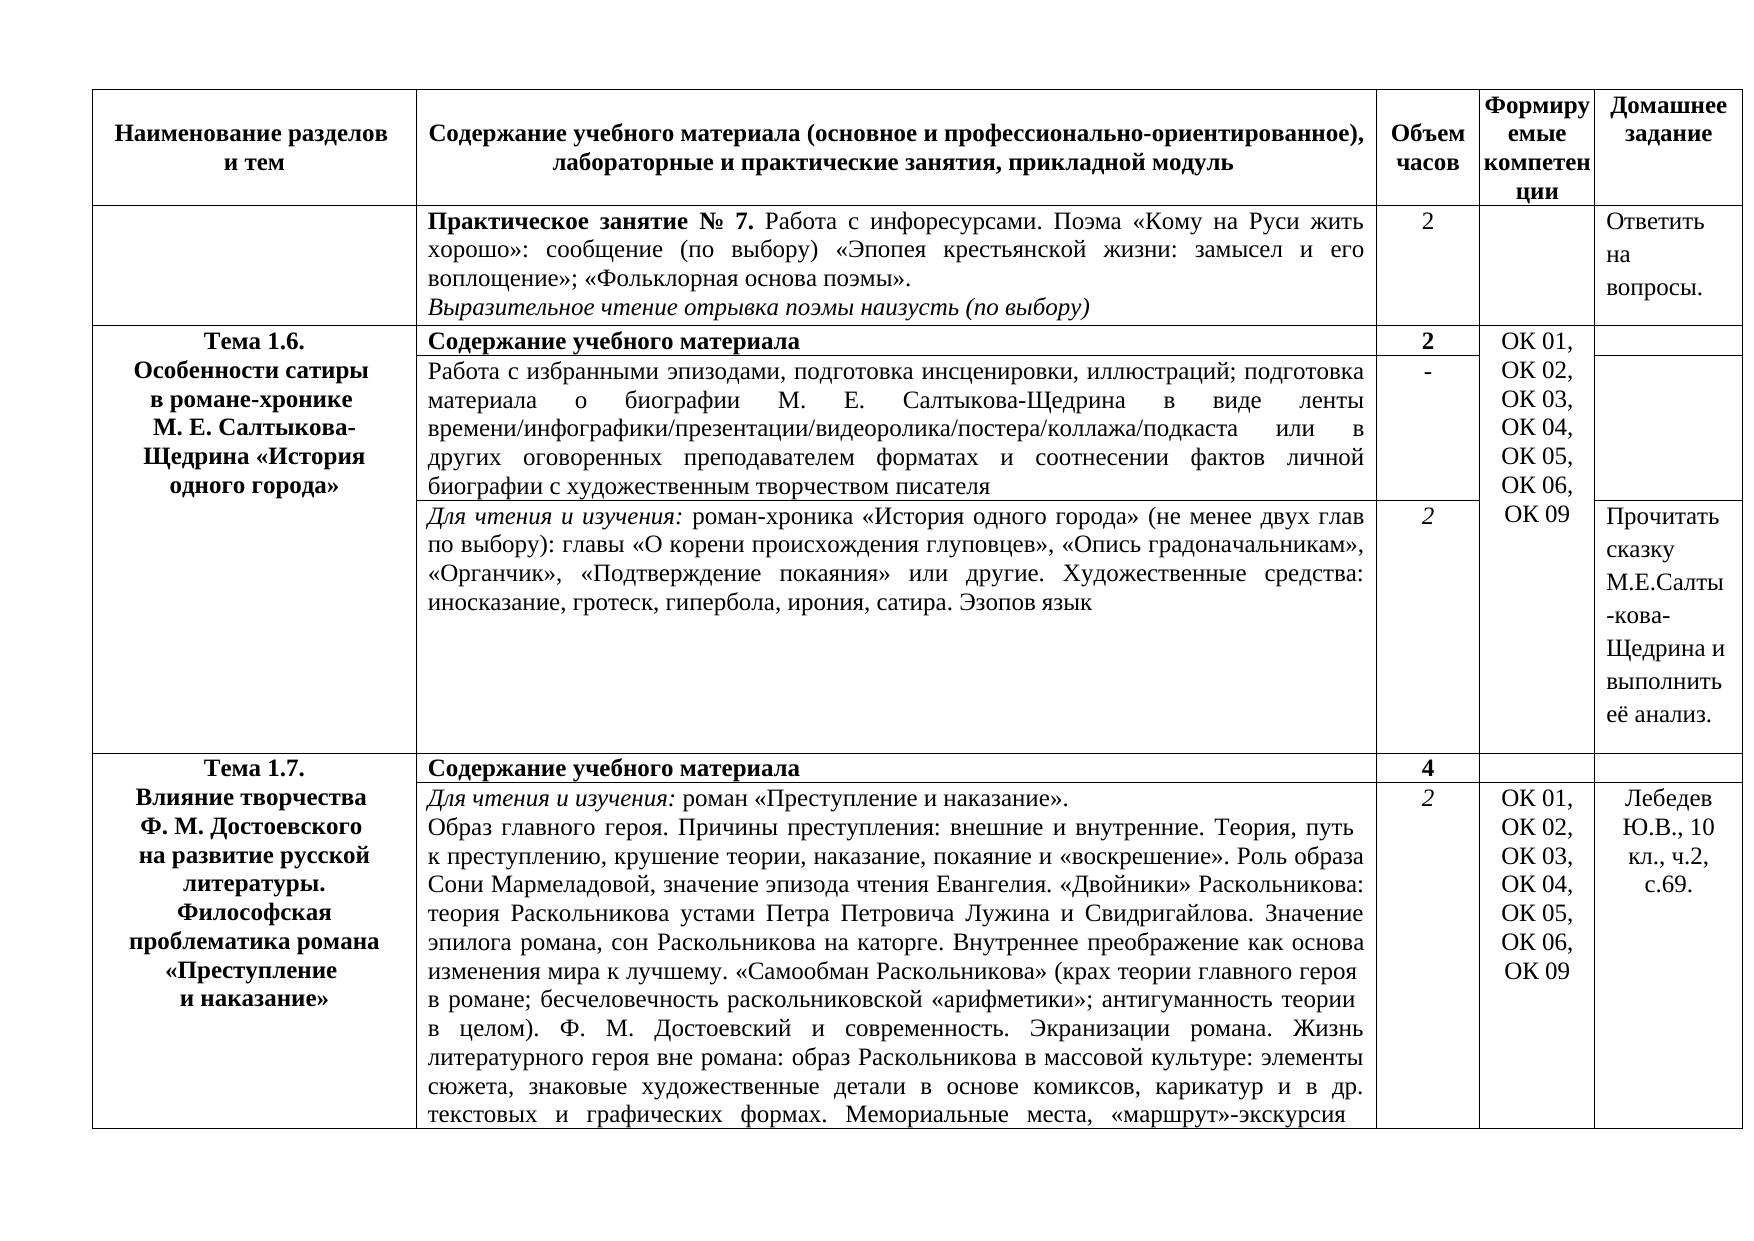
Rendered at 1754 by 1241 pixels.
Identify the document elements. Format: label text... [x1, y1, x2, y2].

table_cell ОК 01, ОК 02, ОК 03, ОК 04, ОК 05, ОК 06, ОК 09 [1480, 783, 1594, 1128]
table_cell ОК 01, ОК 02, ОК 03, ОК 04, ОК 05, ОК 06, ОК 09 [1480, 326, 1594, 752]
table_cell Прочитать сказку М.Е.Салты-кова-Щедрина и выполнить её анализ. [1595, 501, 1742, 752]
table_cell [1595, 326, 1742, 355]
table_cell Ответить на вопросы. [1595, 206, 1742, 325]
table_cell Лебедев Ю.В., 10 кл., ч.2, с.69. [1595, 783, 1742, 1128]
table_cell [1595, 754, 1742, 782]
table_cell Практическое занятие № 7. Работа с инфоресурсами. Поэма «Кому на Руси жить хорошо»: сообщение (по выбору) «Эпопея крестьянской жизни: замысел и его воплощение»; «Фольклорная основа поэмы». Выразительное чтение отрывка поэмы наизусть (по выбору) [417, 206, 1376, 325]
table_cell 2 [1377, 206, 1479, 325]
table_cell 2 [1377, 501, 1479, 752]
table_cell Работа с избранными эпизодами, подготовка инсценировки, иллюстраций; подготовка материала о биографии М. Е. Салтыкова-Щедрина в виде ленты времени/инфографики/презентации/видеоролика/постера/коллажа/подкаста или в других оговоренных преподавателем форматах и соотнесении фактов личной биографии с художественным творчеством писателя [417, 356, 1376, 500]
table_cell [1595, 356, 1742, 500]
table_cell Для чтения и изучения: роман-хроника «История одного города» (не менее двух глав по выбору): главы «О корени происхождения глуповцев», «Опись градоначальникам», «Органчик», «Подтверждение покаяния» или другие. Художественные средства: иносказание, гротеск, гипербола, ирония, сатира. Эзопов язык [417, 501, 1376, 752]
table_cell 2 [1377, 783, 1479, 1128]
table_cell Тема 1.7. Влияние творчества Ф. М. Достоевского на развитие русской литературы. Философская проблематика романа «Преступление и наказание» [93, 754, 416, 1128]
table_cell - [1377, 356, 1479, 500]
table_cell 4 [1377, 754, 1479, 782]
table_cell Содержание учебного материала [417, 754, 1376, 782]
table_header Домашнее задание [1595, 90, 1742, 205]
table_header Наименование разделов и тем [93, 90, 416, 205]
table_header Содержание учебного материала (основное и профессионально-ориентированное), лабораторные и практические занятия, прикладной модуль [417, 90, 1376, 205]
table_cell 2 [1377, 326, 1479, 355]
table_cell [1480, 754, 1594, 782]
table_cell Тема 1.6. Особенности сатиры в романе-хронике М. Е. Салтыкова-Щедрина «История одного города» [93, 326, 416, 752]
table_header Объем часов [1377, 90, 1479, 205]
table_header Формируемые компетенции [1480, 90, 1594, 205]
table_cell Содержание учебного материала [417, 326, 1376, 355]
